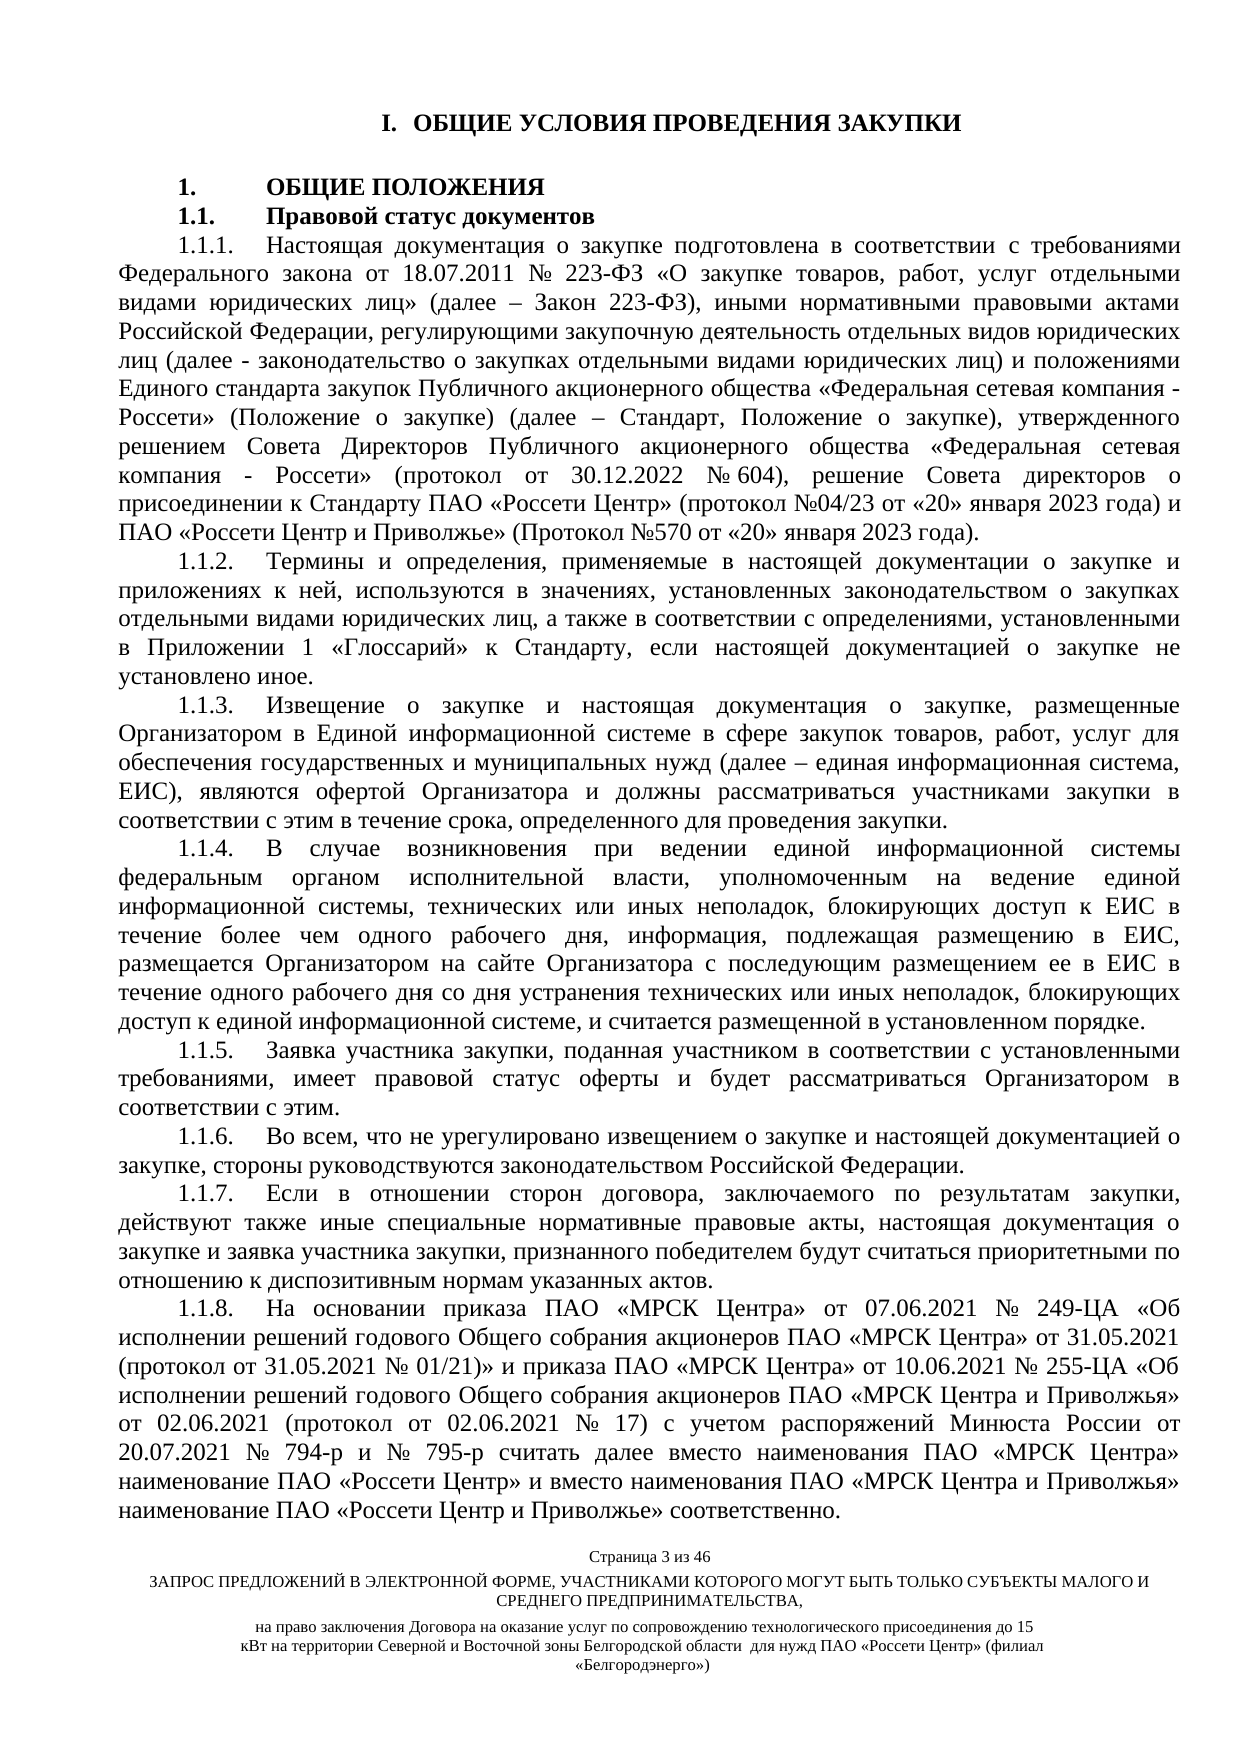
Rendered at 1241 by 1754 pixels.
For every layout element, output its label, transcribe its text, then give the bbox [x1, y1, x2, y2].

list Извещение о закупке и настоящая документация о закупке, размещенные Организатором в Единой информационной системе в сфере закупок товаров, работ, услуг для обеспечения государственных и муниципальных нужд (далее – единая информационная система, ЕИС), являются офертой Организатора и должны рассматриваться участниками закупки в соответствии с этим в течение срока, определенного для проведения закупки. [118, 690, 1181, 833]
subtitle ОБЩИЕ ПОЛОЖЕНИЯ [118, 172, 1181, 201]
list Если в отношении сторон договора, заключаемого по результатам закупки, действуют также иные специальные нормативные правовые акты, настоящая документация о закупке и заявка участника закупки, признанного победителем будут считаться приоритетными по отношению к диспозитивным нормам указанных актов. [118, 1178, 1181, 1293]
subtitle ОБЩИЕ УСЛОВИЯ ПРОВЕДЕНИЯ закупки [118, 108, 1181, 137]
list Термины и определения, применяемые в настоящей документации о закупке и приложениях к ней, используются в значениях, установленных законодательством о закупках отдельными видами юридических лиц, а также в соответствии с определениями, установленными в Приложении 1 «Глоссарий» к Стандарту, если настоящей документацией о закупке не установлено иное. [118, 546, 1181, 690]
list На основании приказа ПАО «МРСК Центра» от 07.06.2021 № 249-ЦА «Об исполнении решений годового Общего собрания акционеров ПАО «МРСК Центра» от 31.05.2021 (протокол от 31.05.2021 № 01/21)» и приказа ПАО «МРСК Центра» от 10.06.2021 № 255-ЦА «Об исполнении решений годового Общего собрания акционеров ПАО «МРСК Центра и Приволжья» от 02.06.2021 (протокол от 02.06.2021 № 17) с учетом распоряжений Минюста России от 20.07.2021 № 794-р и № 795-р считать далее вместо наименования ПАО «МРСК Центра» наименование ПАО «Россети Центр» и вместо наименования ПАО «МРСК Центра и Приволжья» наименование ПАО «Россети Центр и Приволжье» соответственно. [118, 1293, 1181, 1523]
subtitle Правовой статус документов [118, 201, 1181, 230]
list В случае возникновения при ведении единой информационной системы федеральным органом исполнительной власти, уполномоченным на ведение единой информационной системы, технических или иных неполадок, блокирующих доступ к ЕИС в течение более чем одного рабочего дня, информация, подлежащая размещению в ЕИС, размещается Организатором на сайте Организатора с последующим размещением ее в ЕИС в течение одного рабочего дня со дня устранения технических или иных неполадок, блокирующих доступ к единой информационной системе, и считается размещенной в установленном порядке. [118, 833, 1181, 1035]
list Во всем, что не урегулировано извещением о закупке и настоящей документацией о закупке, стороны руководствуются законодательством Российской Федерации. [118, 1121, 1181, 1178]
list Настоящая документация о закупке подготовлена в соответствии с требованиями Федерального закона от 18.07.2011 № 223-ФЗ «О закупке товаров, работ, услуг отдельными видами юридических лиц» (далее – Закон 223-ФЗ), иными нормативными правовыми актами Российской Федерации, регулирующими закупочную деятельность отдельных видов юридических лиц (далее - законодательство о закупках отдельными видами юридических лиц) и положениями Единого стандарта закупок Публичного акционерного общества «Федеральная сетевая компания - Россети» (Положение о закупке) (далее – Стандарт, Положение о закупке), утвержденного решением Совета Директоров Публичного акционерного общества «Федеральная сетевая компания - Россети» (протокол от 30.12.2022 № 604), решение Совета директоров о присоединении к Стандарту ПАО «Россети Центр» (протокол №04/23 от «20» января 2023 года) и ПАО «Россети Центр и Приволжье» (Протокол №570 от «20» января 2023 года). [118, 230, 1181, 546]
list Заявка участника закупки, поданная участником в соответствии с установленными требованиями, имеет правовой статус оферты и будет рассматриваться Организатором в соответствии с этим. [118, 1035, 1181, 1121]
